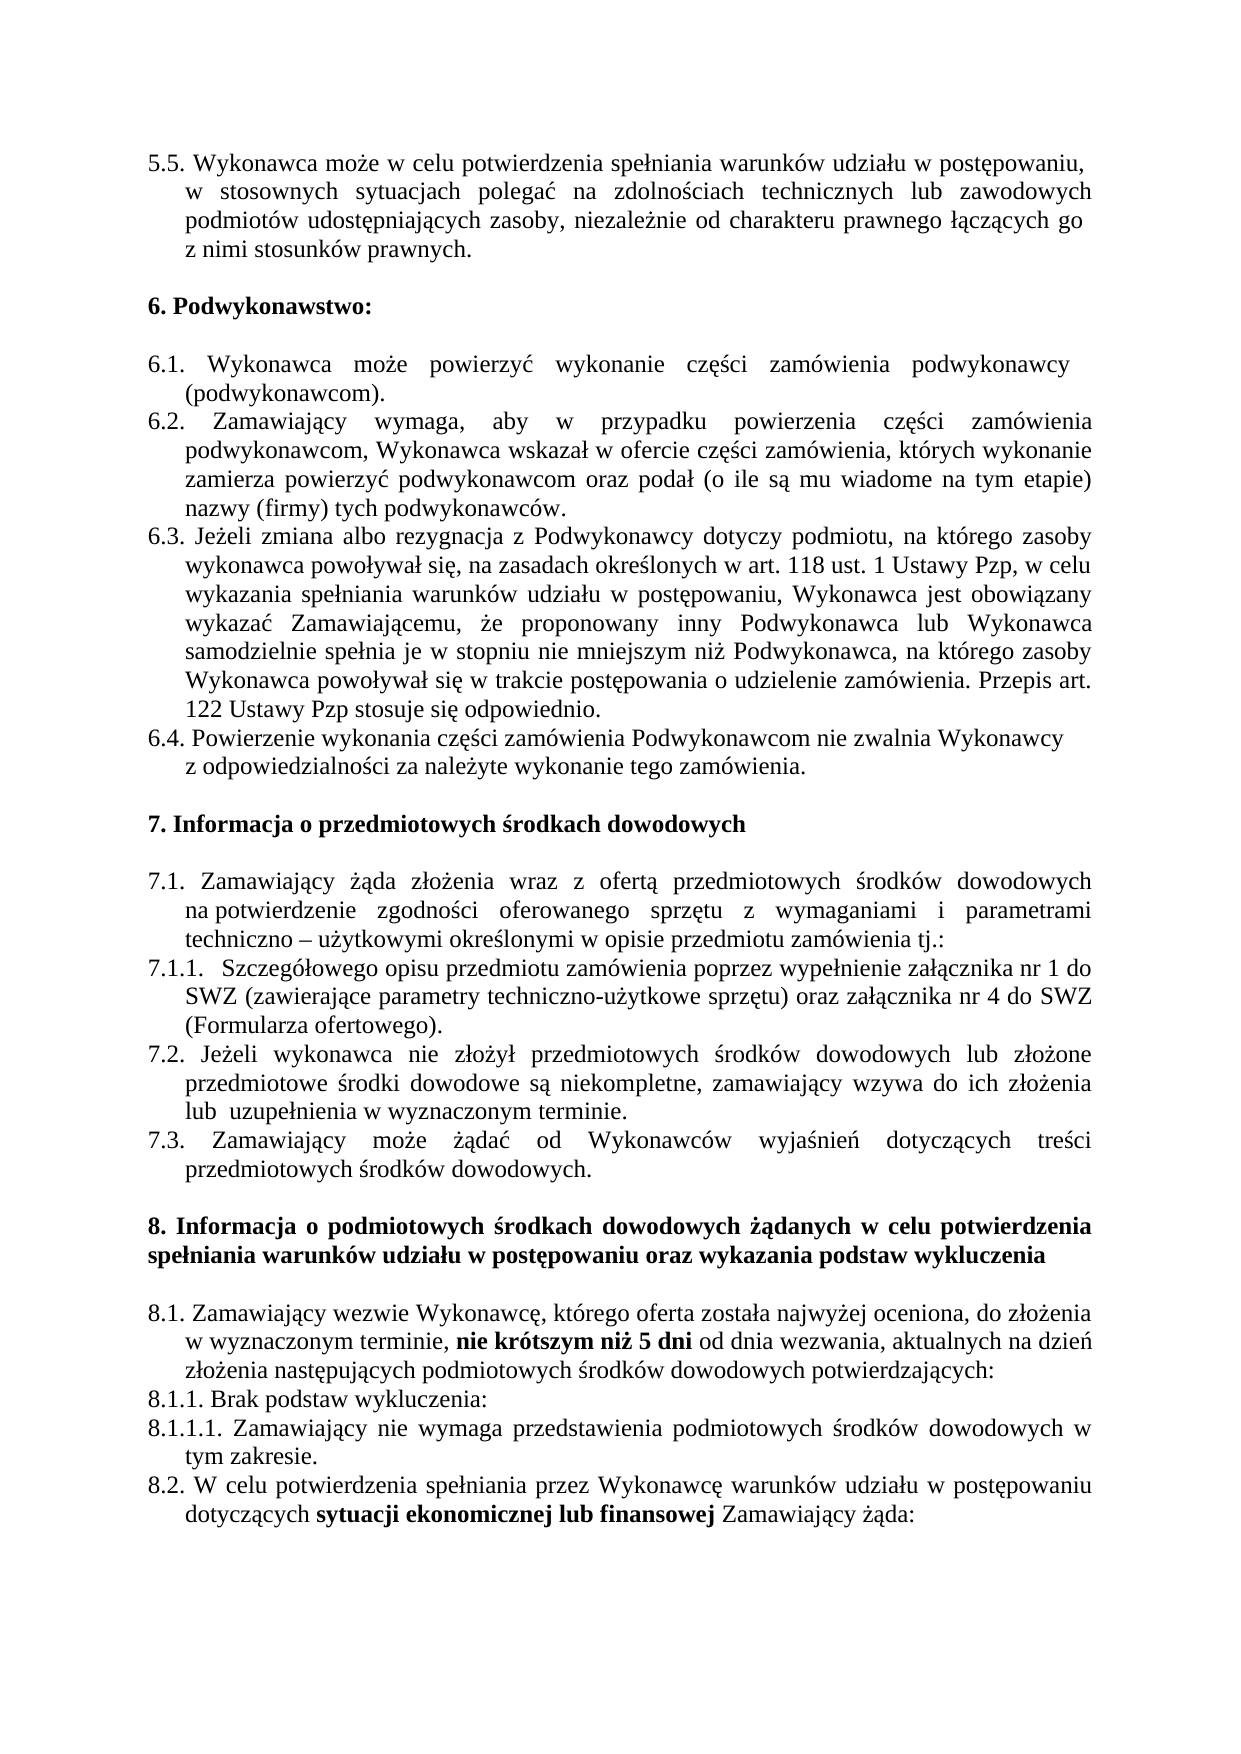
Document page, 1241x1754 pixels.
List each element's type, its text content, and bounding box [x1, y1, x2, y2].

text 8.1.1. Brak podstaw wykluczenia: [148, 1384, 1093, 1413]
text 8.1. Zamawiający wezwie Wykonawcę, którego oferta została najwyżej oceniona, do złożenia w wyznaczonym terminie, nie krótszym niż 5 dni od dnia wezwania, aktualnych na dzień złożenia następujących podmiotowych środków dowodowych potwierdzających: [148, 1298, 1093, 1384]
list z odpowiedzialności za należyte wykonanie tego zamówienia. [185, 751, 1093, 780]
text 8. Informacja o podmiotowych środkach dowodowych żądanych w celu potwierdzenia spełniania warunków udziału w postępowaniu oraz wykazania podstaw wykluczenia [148, 1211, 1093, 1269]
text 6.3. Jeżeli zmiana albo rezygnacja z Podwykonawcy dotyczy podmiotu, na którego zasoby wykonawca powoływał się, na zasadach określonych w art. 118 ust. 1 Ustawy Pzp, w celu wykazania spełniania warunków udziału w postępowaniu, Wykonawca jest obowiązany wykazać Zamawiającemu, że proponowany inny Podwykonawca lub Wykonawca samodzielnie spełnia je w stopniu nie mniejszym niż Podwykonawca, na którego zasoby Wykonawca powoływał się w trakcie postępowania o udzielenie zamówienia. Przepis art. 122 Ustawy Pzp stosuje się odpowiednio. [148, 521, 1093, 723]
text 7.3. Zamawiający może żądać od Wykonawców wyjaśnień dotyczących treści przedmiotowych środków dowodowych. [148, 1125, 1093, 1183]
text 8.2. W celu potwierdzenia spełniania przez Wykonawcę warunków udziału w postępowaniu dotyczących sytuacji ekonomicznej lub finansowej Zamawiający żąda: [148, 1470, 1093, 1528]
text 6.2. Zamawiający wymaga, aby w przypadku powierzenia części zamówienia podwykonawcom, Wykonawca wskazał w ofercie części zamówienia, których wykonanie zamierza powierzyć podwykonawcom oraz podał (o ile są mu wiadome na tym etapie) nazwy (firmy) tych podwykonawców. [148, 406, 1093, 521]
text 5.5. Wykonawca może w celu potwierdzenia spełniania warunków udziału w postępowaniu, w stosownych sytuacjach polegać na zdolnościach technicznych lub zawodowych podmiotów udostępniających zasoby, niezależnie od charakteru prawnego łączących go z nimi stosunków prawnych. [148, 148, 1093, 263]
text 8.1.1.1. Zamawiający nie wymaga przedstawienia podmiotowych środków dowodowych w tym zakresie. [148, 1413, 1093, 1470]
text 6.1. Wykonawca może powierzyć wykonanie części zamówienia podwykonawcy (podwykonawcom). [148, 349, 1093, 406]
text 6. Podwykonawstwo: [148, 291, 1093, 320]
text 6.4. Powierzenie wykonania części zamówienia Podwykonawcom nie zwalnia Wykonawcy [148, 723, 1093, 751]
text 7. Informacja o przedmiotowych środkach dowodowych [148, 809, 1093, 838]
text 7.1. Zamawiający żąda złożenia wraz z ofertą przedmiotowych środków dowodowych na potwierdzenie zgodności oferowanego sprzętu z wymaganiami i parametrami techniczno – użytkowymi określonymi w opisie przedmiotu zamówienia tj.: [148, 866, 1093, 953]
text 7.2. Jeżeli wykonawca nie złożył przedmiotowych środków dowodowych lub złożone przedmiotowe środki dowodowe są niekompletne, zamawiający wzywa do ich złożenia lub uzupełnienia w wyznaczonym terminie. [148, 1039, 1093, 1125]
text 7.1.1. Szczegółowego opisu przedmiotu zamówienia poprzez wypełnienie załącznika nr 1 do SWZ (zawierające parametry techniczno-użytkowe sprzętu) oraz załącznika nr 4 do SWZ (Formularza ofertowego). [148, 953, 1093, 1039]
